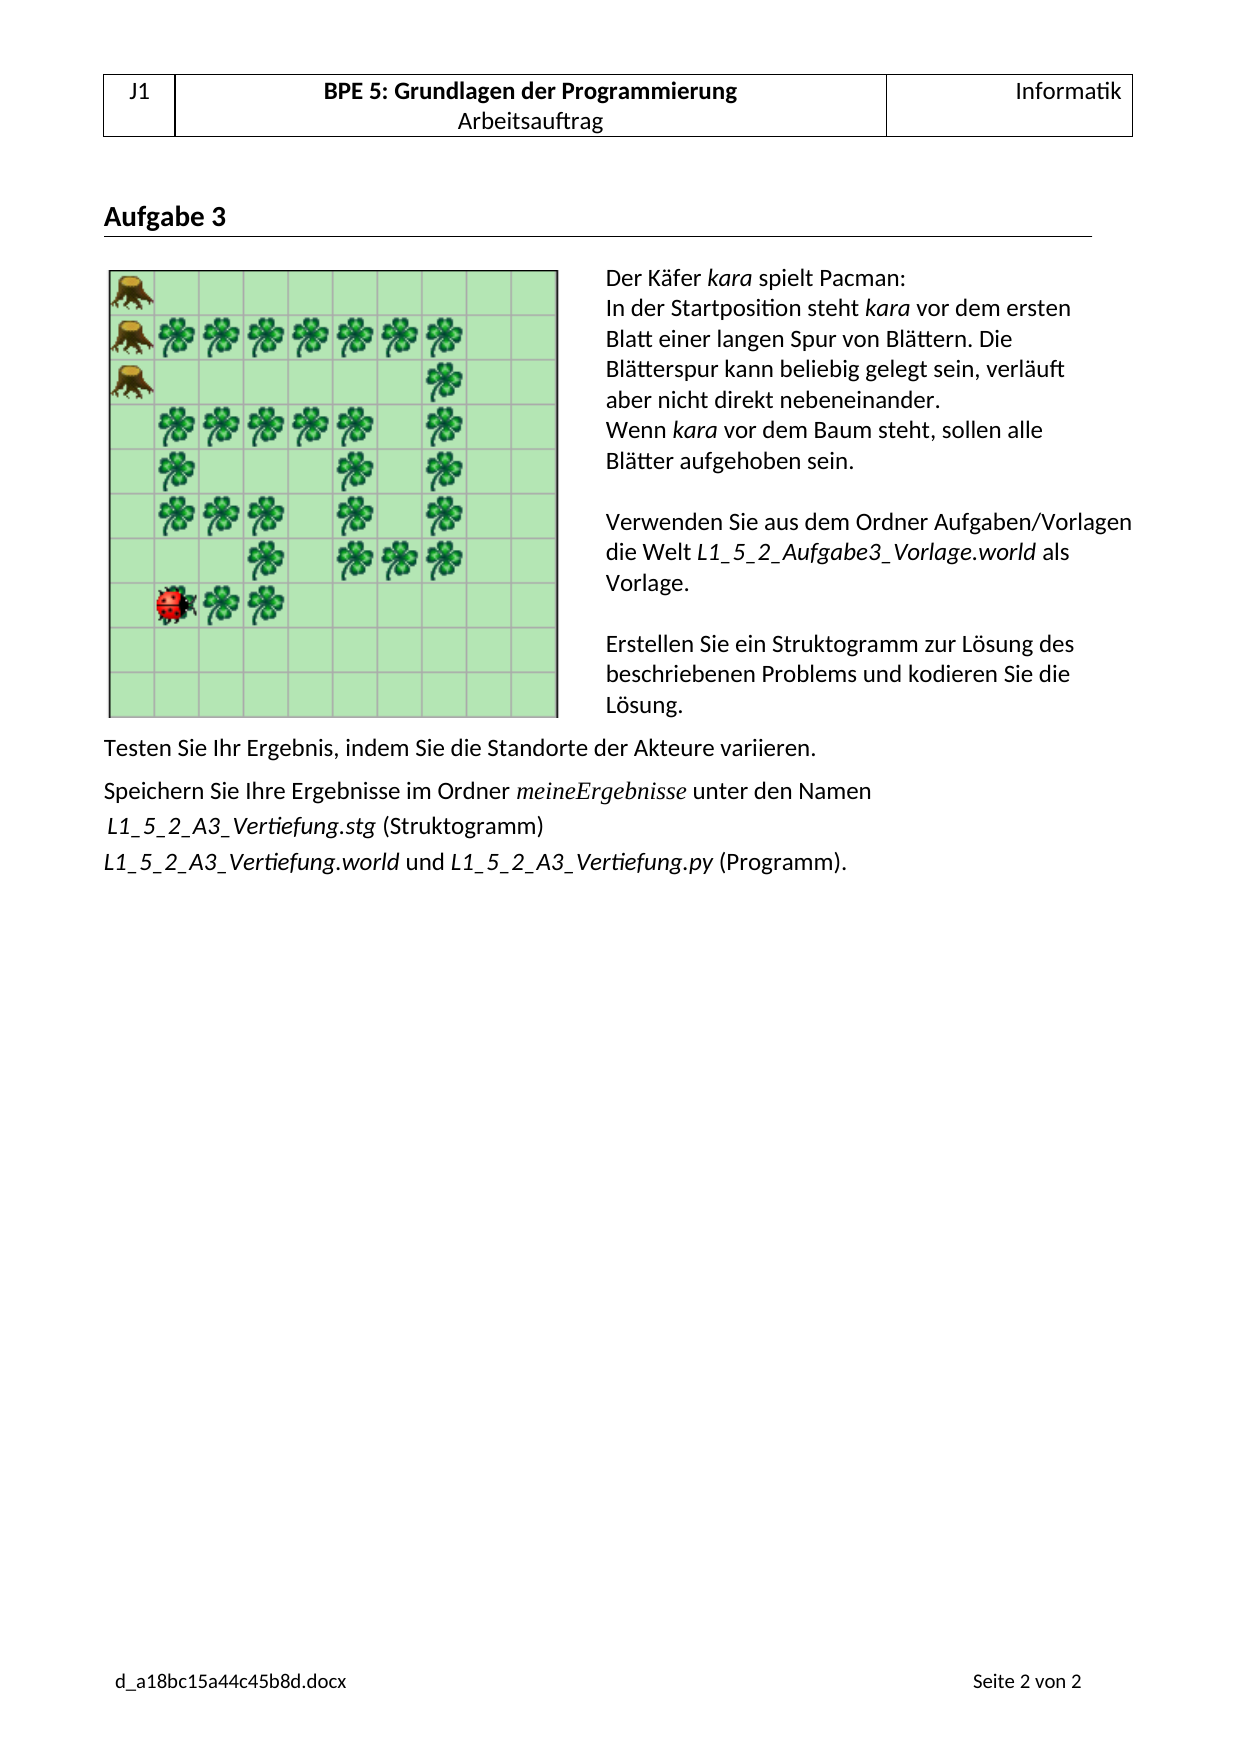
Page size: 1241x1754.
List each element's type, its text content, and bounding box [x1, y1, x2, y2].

text In der Startposition steht kara vor dem ersten Blatt einer langen Spur von Blättern. Die Blätterspur kann beliebig gelegt sein, verläuft aber nicht direkt nebeneinander. [606, 292, 1092, 414]
text Verwenden Sie aus dem Ordner Aufgaben/Vorlagen die Welt L1_5_2_Aufgabe3_Vorlage.world als Vorlage. [606, 506, 1137, 597]
text Aufgabe 3 [103, 198, 1092, 237]
picture [106, 270, 560, 718]
text Speichern Sie Ihre Ergebnisse im Ordner meineErgebnisse unter den Namen [103, 775, 1104, 806]
text Erstellen Sie ein Struktogramm zur Lösung des beschriebenen Problems und kodieren Sie die Lösung. [606, 628, 1092, 719]
text Der Käfer kara spielt Pacman: [606, 262, 1092, 292]
text Testen Sie Ihr Ergebnis, indem Sie die Standorte der Akteure variieren. [103, 732, 1134, 763]
text L1_5_2_A3_Vertiefung.world und L1_5_2_A3_Vertiefung.py (Programm). [103, 847, 1122, 877]
text Wenn kara vor dem Baum steht, sollen alle Blätter aufgehoben sein. [606, 414, 1092, 475]
text L1_5_2_A3_Vertiefung.stg (Struktogramm) [107, 810, 1042, 840]
